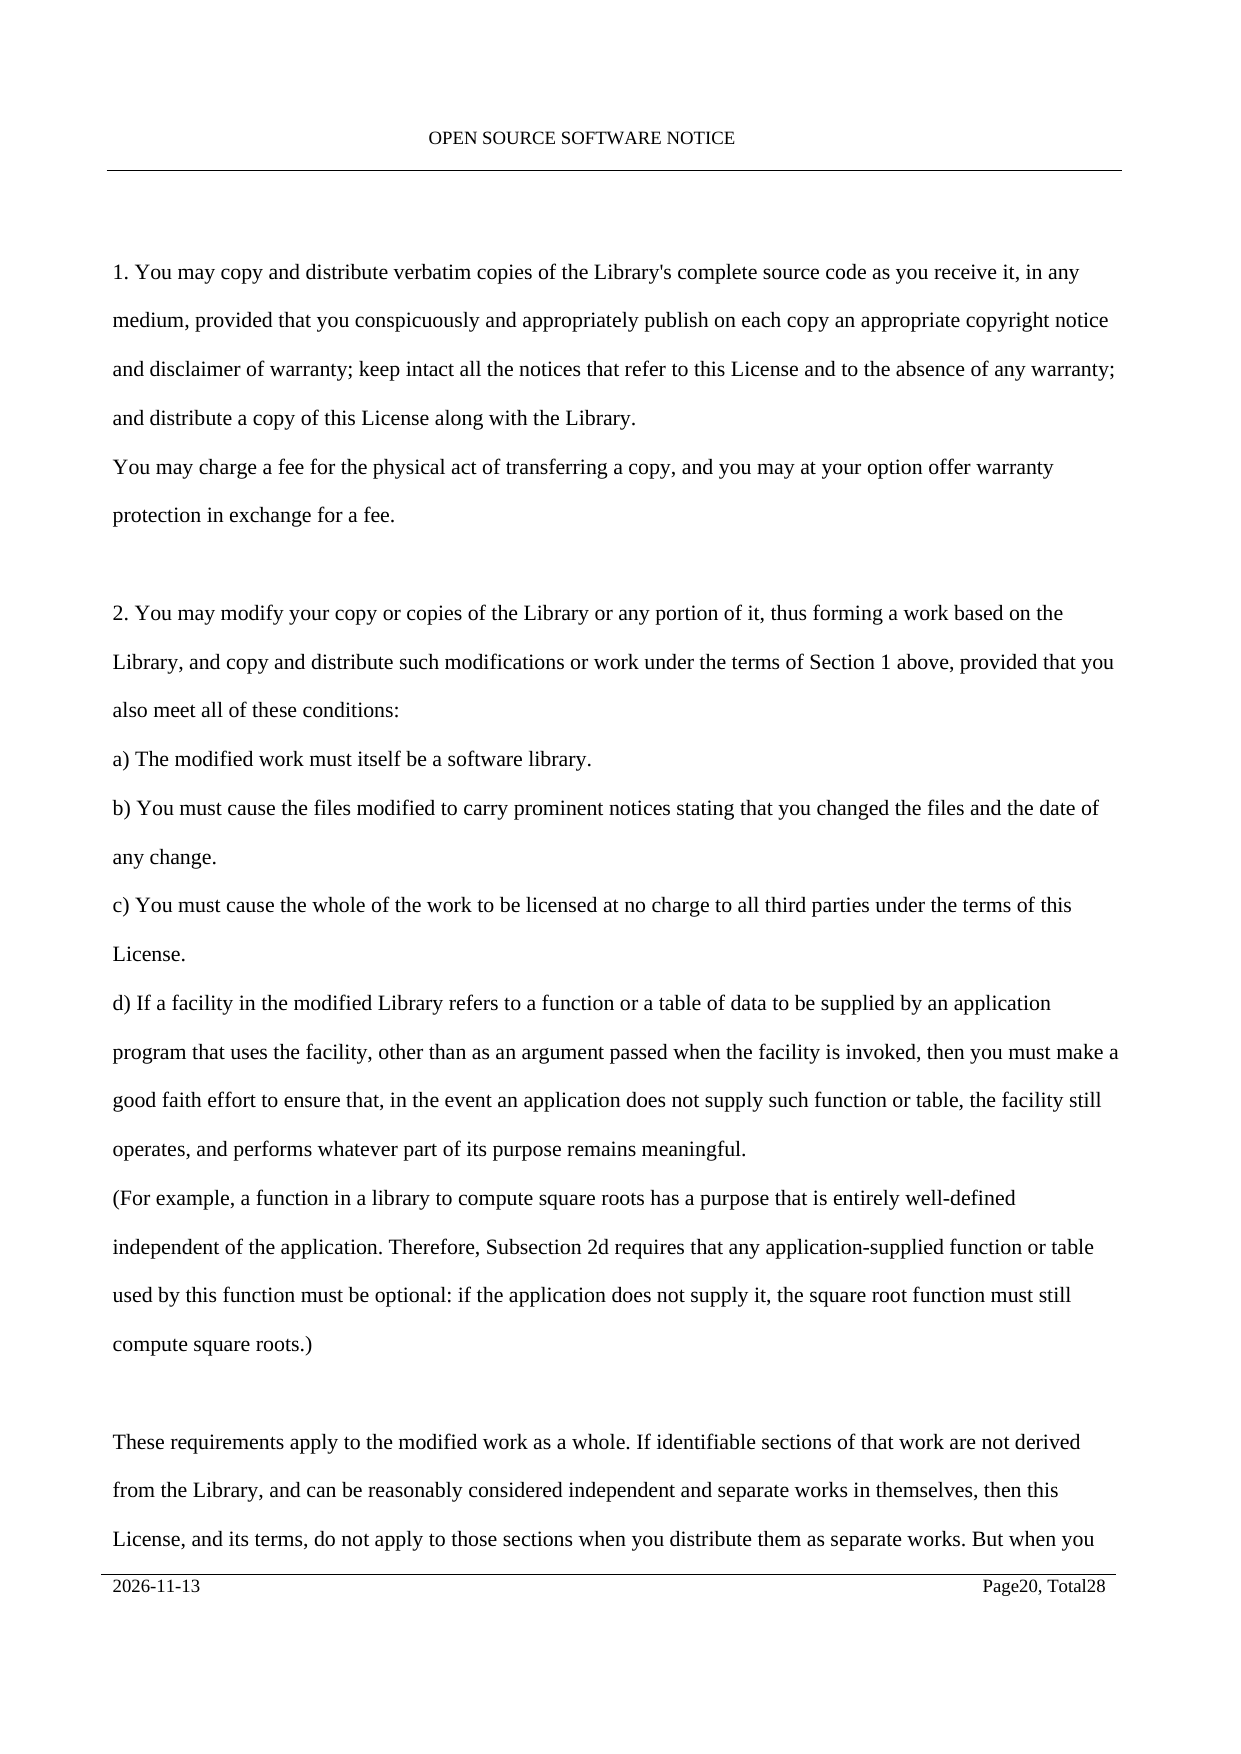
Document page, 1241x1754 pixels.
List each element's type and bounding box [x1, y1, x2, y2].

text [112, 206, 1128, 1555]
